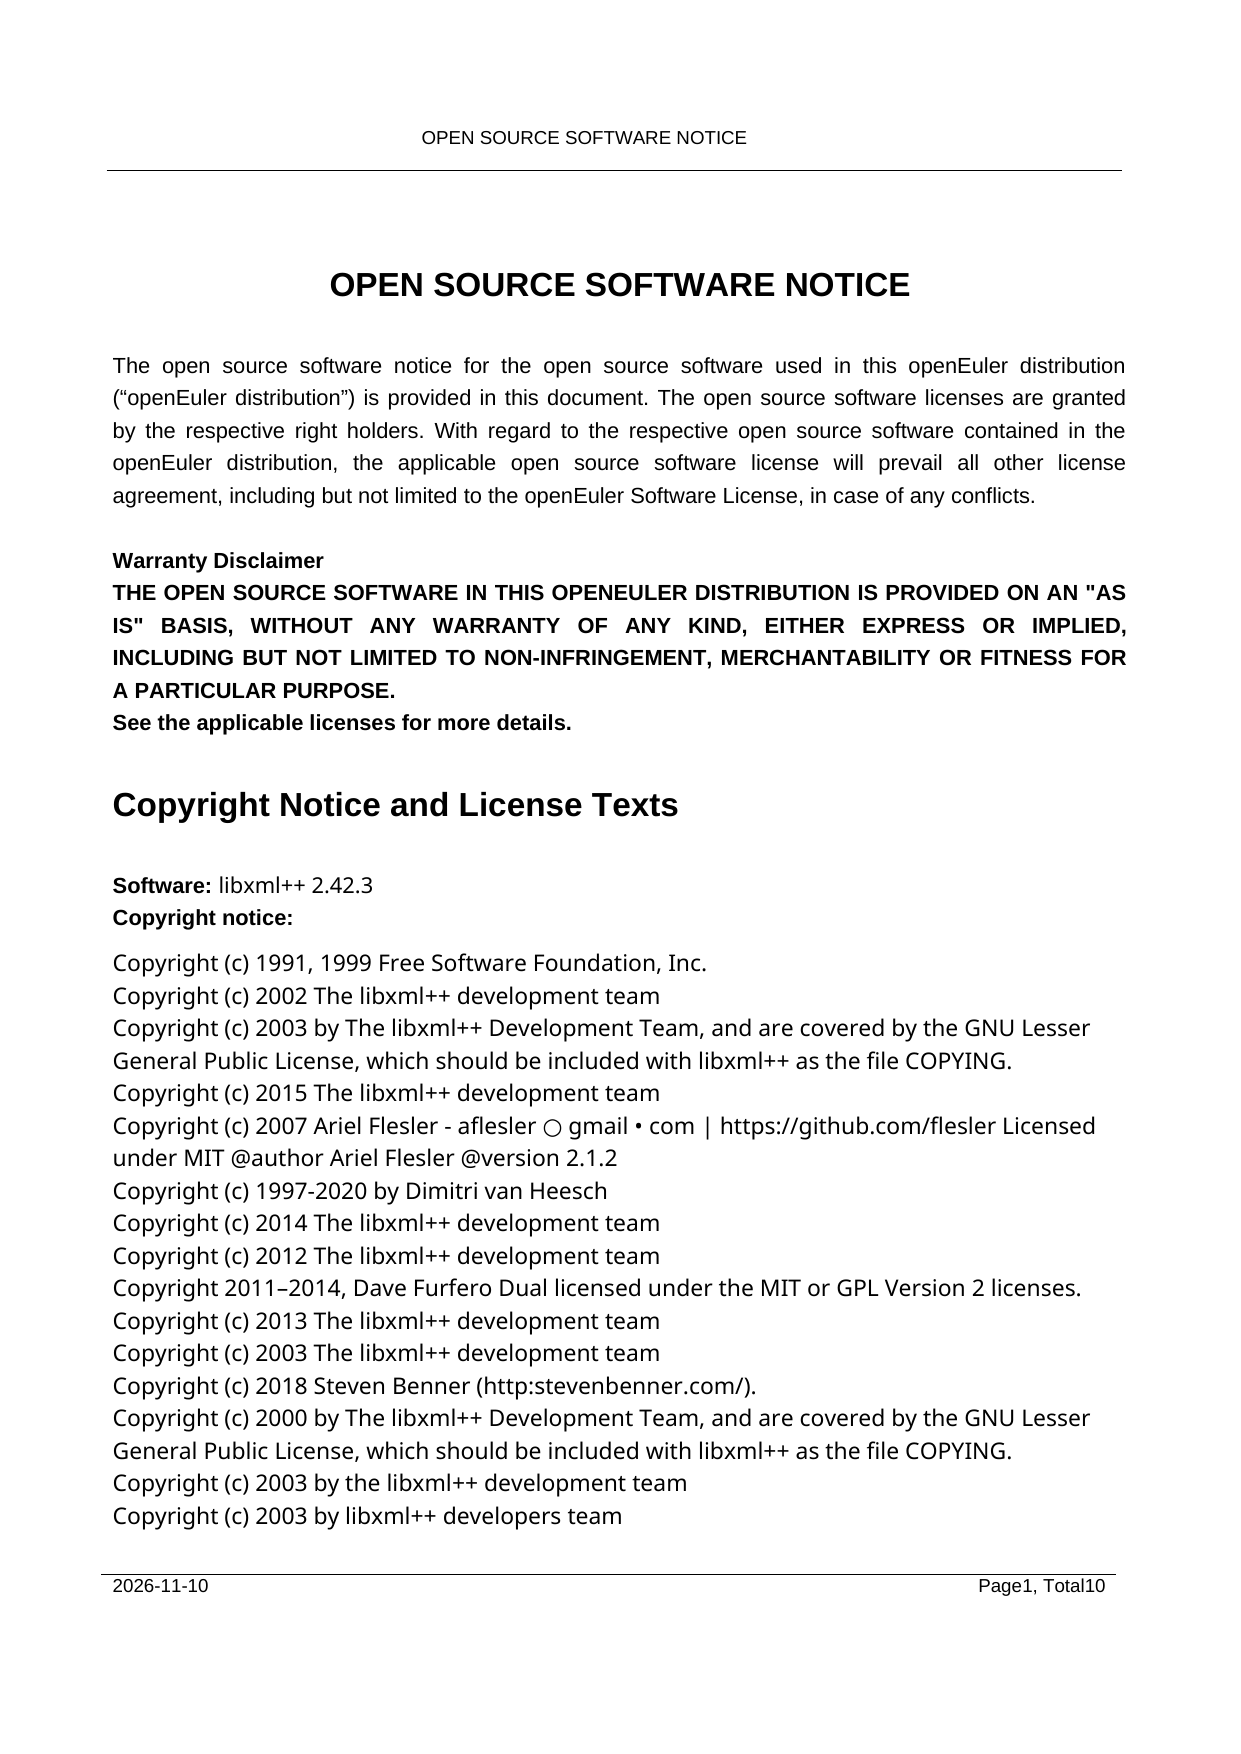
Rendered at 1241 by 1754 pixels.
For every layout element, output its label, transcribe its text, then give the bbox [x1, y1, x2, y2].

text THE OPEN SOURCE SOFTWARE IN THIS OPENEULER DISTRIBUTION IS PROVIDED ON AN "AS IS" BASIS, WITHOUT ANY WARRANTY OF ANY KIND, EITHER EXPRESS OR IMPLIED, INCLUDING BUT NOT LIMITED TO NON-INFRINGEMENT, MERCHANTABILITY OR FITNESS FOR A PARTICULAR PURPOSE. See the applicable licenses for more details. [112, 576, 1128, 739]
text Copyright (c) 1991, 1999 Free Software Foundation, Inc. Copyright (c) 2002 The libxml++ development team Copyright (c) 2003 by The libxml++ Development Team, and are covered by the GNU Lesser General Public License, which should be included with libxml++ as the file COPYING. Copyright (c) 2015 The libxml++ development team Copyright (c) 2007 Ariel Flesler - aflesler ○ gmail • com | https://github.com/flesler Licensed under MIT @author Ariel Flesler @version 2.1.2 Copyright (c) 1997-2020 by Dimitri van Heesch Copyright (c) 2014 The libxml++ development team Copyright (c) 2012 The libxml++ development team Copyright 2011–2014, Dave Furfero Dual licensed under the MIT or GPL Version 2 licenses. Copyright (c) 2013 The libxml++ development team Copyright (c) 2003 The libxml++ development team Copyright (c) 2018 Steven Benner (http:stevenbenner.com/). Copyright (c) 2000 by The libxml++ Development Team, and are covered by the GNU Lesser General Public License, which should be included with libxml++ as the file COPYING. Copyright (c) 2003 by the libxml++ development team Copyright (c) 2003 by libxml++ developers team [112, 947, 1128, 1564]
text OPEN SOURCE SOFTWARE NOTICE [112, 251, 1128, 316]
text Warranty Disclaimer [112, 544, 1128, 576]
text The open source software notice for the open source software used in this openEuler distribution (“openEuler distribution”) is provided in this document. The open source software licenses are granted by the respective right holders. With regard to the respective open source software contained in the openEuler distribution, the applicable open source software license will prevail all other license agreement, including but not limited to the openEuler Software License, in case of any conflicts. [112, 349, 1128, 511]
text Copyright notice: [112, 901, 1128, 934]
title Software: libxml++ 2.42.3 [112, 869, 1128, 901]
text Copyright Notice and License Texts [112, 771, 1128, 836]
